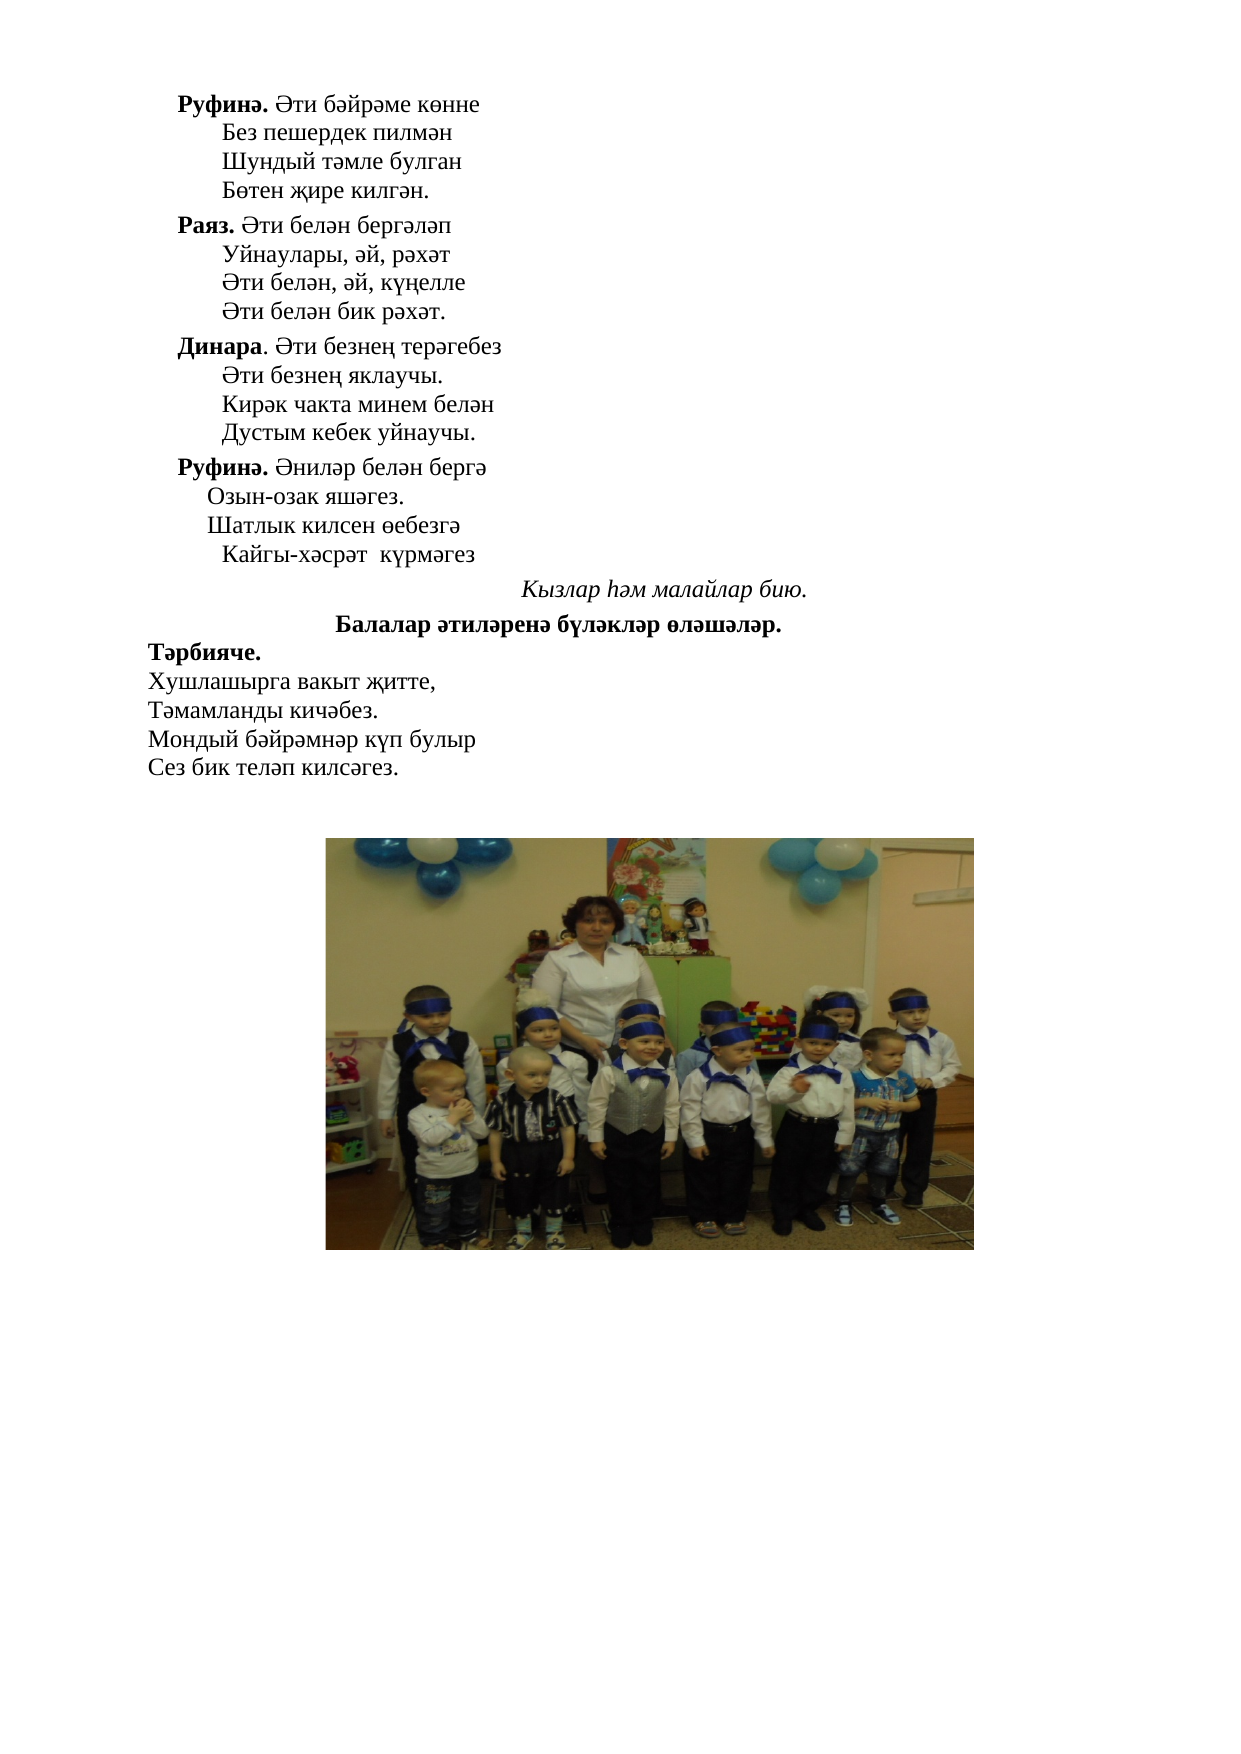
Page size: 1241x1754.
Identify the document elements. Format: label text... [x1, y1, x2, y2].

text Әти белән, әй, күңелле [148, 267, 1152, 296]
text Мондый бәйрәмнәр күп булыр [148, 724, 1152, 752]
text Сез бик теләп килсәгез. [148, 752, 1152, 781]
text Динара. Әти безнең терәгебез [148, 331, 1152, 360]
text Кайгы-хәсрәт күрмәгез [148, 539, 1152, 567]
text Шундый тәмле булган [148, 146, 1152, 175]
picture [325, 838, 974, 1250]
text Руфинә. Әниләр белән бергә [148, 452, 1152, 481]
text Әти белән бик рәхәт. [148, 296, 1152, 325]
text Шатлык килсен өебезгә [148, 510, 1152, 539]
text Кызлар һәм малайлар бию. [148, 574, 1152, 602]
text Озын-озак яшәгез. [148, 481, 1152, 510]
text Дустым кебек уйнаучы. [148, 417, 1152, 446]
text Без пешердек пилмән [148, 117, 1152, 146]
text Әти безнең яклаучы. [148, 360, 1152, 389]
text Раяз. Әти белән бергәләп [148, 210, 1152, 239]
text Хушлашырга вакыт җитте, [148, 666, 1152, 695]
text Тәрбияче. [148, 637, 1152, 666]
text Балалар әтиләренә бүләкләр өләшәләр. [148, 609, 1152, 637]
text Руфинә. Әти бәйрәме көнне [148, 89, 1152, 117]
text Уйнаулары, әй, рәхәт [148, 239, 1152, 267]
text Тәмамланды кичәбез. [148, 695, 1152, 724]
text Кирәк чакта минем белән [148, 389, 1152, 417]
text Бөтен җире килгән. [148, 175, 1152, 204]
